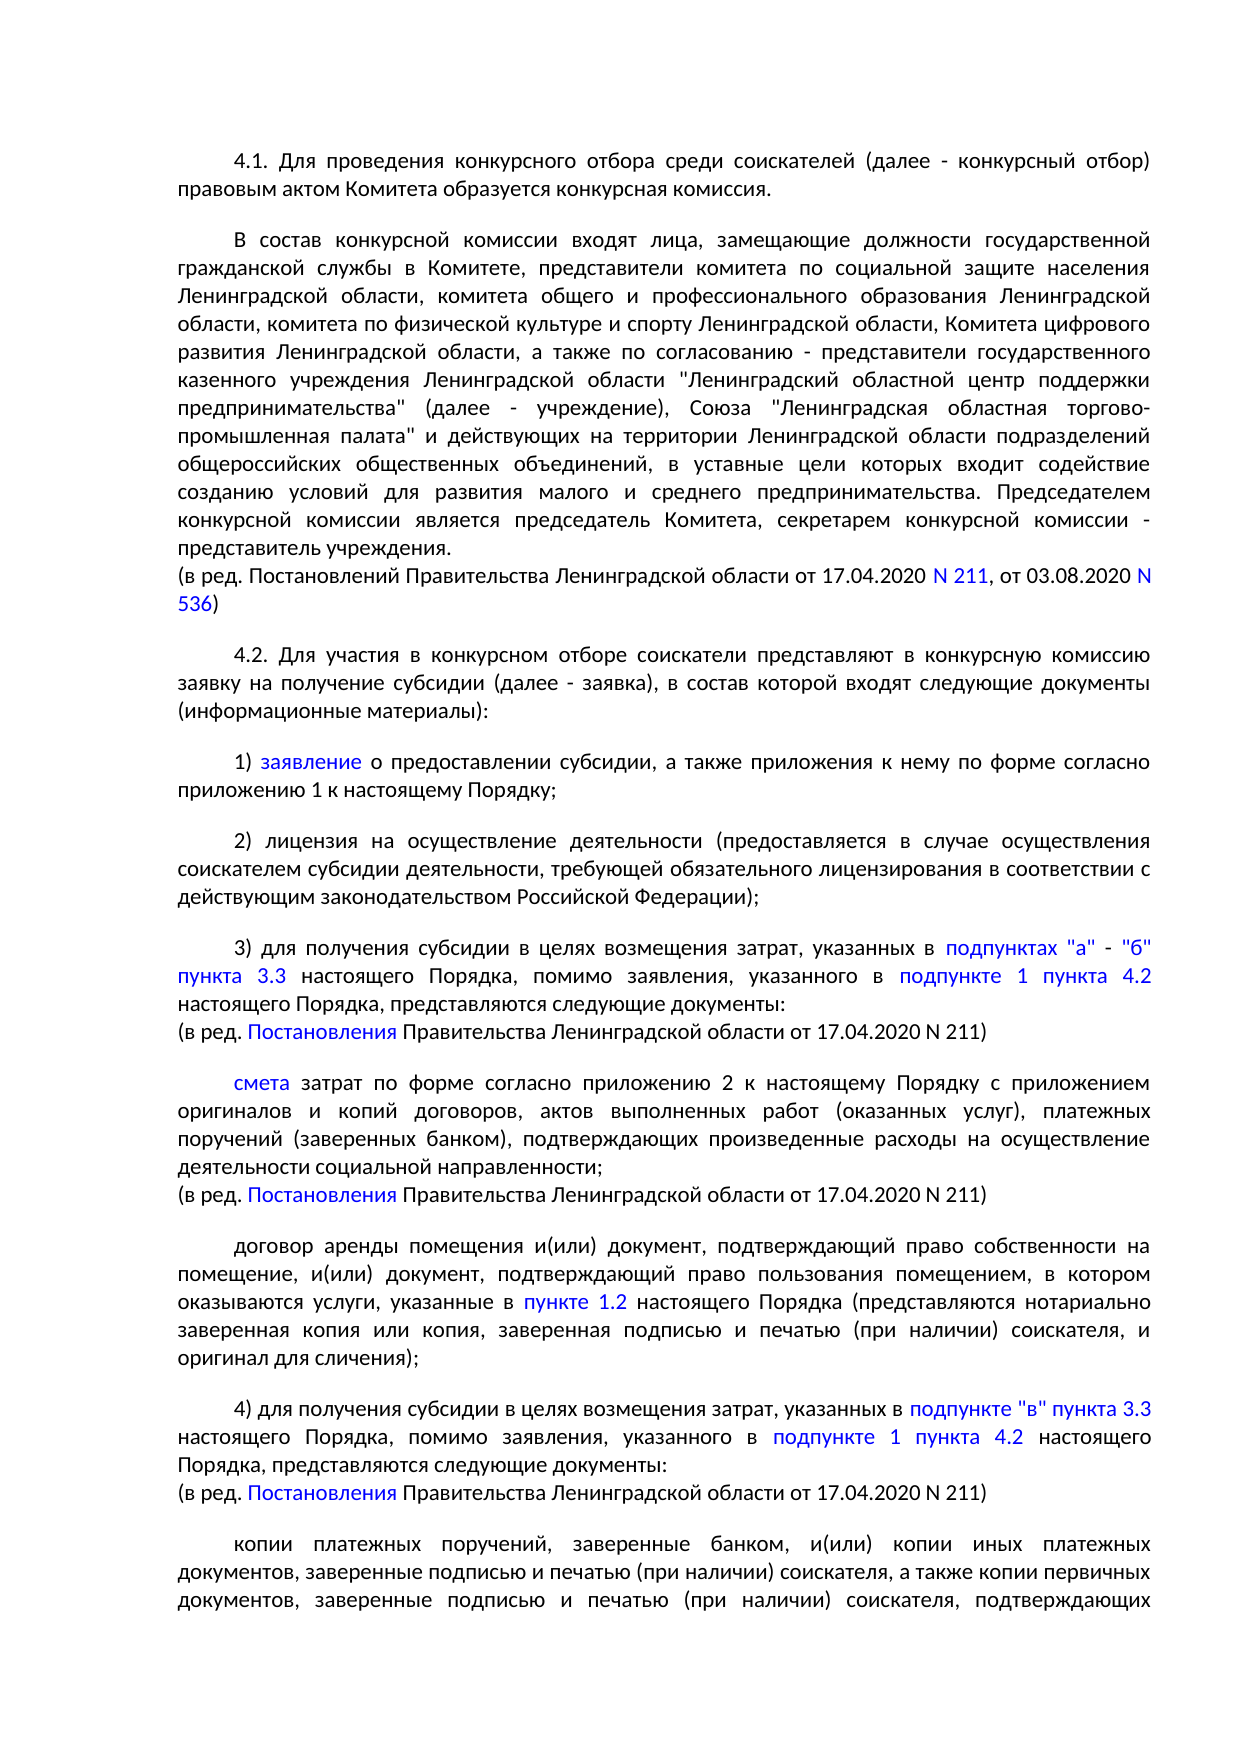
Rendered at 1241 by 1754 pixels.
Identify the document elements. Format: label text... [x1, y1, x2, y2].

text смета затрат по форме согласно приложению 2 к настоящему Порядку с приложением оригиналов и копий договоров, актов выполненных работ (оказанных услуг), платежных поручений (заверенных банком), подтверждающих произведенные расходы на осуществление деятельности социальной направленности; [177, 1068, 1152, 1180]
text договор аренды помещения и(или) документ, подтверждающий право собственности на помещение, и(или) документ, подтверждающий право пользования помещением, в котором оказываются услуги, указанные в пункте 1.2 настоящего Порядка (представляются нотариально заверенная копия или копия, заверенная подписью и печатью (при наличии) соискателя, и оригинал для сличения); [177, 1231, 1152, 1371]
text (в ред. Постановлений Правительства Ленинградской области от 17.04.2020 N 211, от 03.08.2020 N 536) [177, 561, 1152, 617]
text (в ред. Постановления Правительства Ленинградской области от 17.04.2020 N 211) [177, 1017, 1152, 1045]
text 4) для получения субсидии в целях возмещения затрат, указанных в подпункте "в" пункта 3.3 настоящего Порядка, помимо заявления, указанного в подпункте 1 пункта 4.2 настоящего Порядка, представляются следующие документы: [177, 1394, 1152, 1478]
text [177, 1529, 1152, 1613]
text 4.1. Для проведения конкурсного отбора среди соискателей (далее - конкурсный отбор) правовым актом Комитета образуется конкурсная комиссия. [177, 146, 1152, 202]
text 1) заявление о предоставлении субсидии, а также приложения к нему по форме согласно приложению 1 к настоящему Порядку; [177, 747, 1152, 803]
text В состав конкурсной комиссии входят лица, замещающие должности государственной гражданской службы в Комитете, представители комитета по социальной защите населения Ленинградской области, комитета общего и профессионального образования Ленинградской области, комитета по физической культуре и спорту Ленинградской области, Комитета цифрового развития Ленинградской области, а также по согласованию - представители государственного казенного учреждения Ленинградской области "Ленинградский областной центр поддержки предпринимательства" (далее - учреждение), Союза "Ленинградская областная торгово-промышленная палата" и действующих на территории Ленинградской области подразделений общероссийских общественных объединений, в уставные цели которых входит содействие созданию условий для развития малого и среднего предпринимательства. Председателем конкурсной комиссии является председатель Комитета, секретарем конкурсной комиссии - представитель учреждения. [177, 225, 1152, 561]
text 4.2. Для участия в конкурсном отборе соискатели представляют в конкурсную комиссию заявку на получение субсидии (далее - заявка), в состав которой входят следующие документы (информационные материалы): [177, 640, 1152, 724]
text (в ред. Постановления Правительства Ленинградской области от 17.04.2020 N 211) [177, 1180, 1152, 1208]
text (в ред. Постановления Правительства Ленинградской области от 17.04.2020 N 211) [177, 1478, 1152, 1506]
text 2) лицензия на осуществление деятельности (предоставляется в случае осуществления соискателем субсидии деятельности, требующей обязательного лицензирования в соответствии с действующим законодательством Российской Федерации); [177, 826, 1152, 910]
text 3) для получения субсидии в целях возмещения затрат, указанных в подпунктах "а" - "б" пункта 3.3 настоящего Порядка, помимо заявления, указанного в подпункте 1 пункта 4.2 настоящего Порядка, представляются следующие документы: [177, 933, 1152, 1017]
